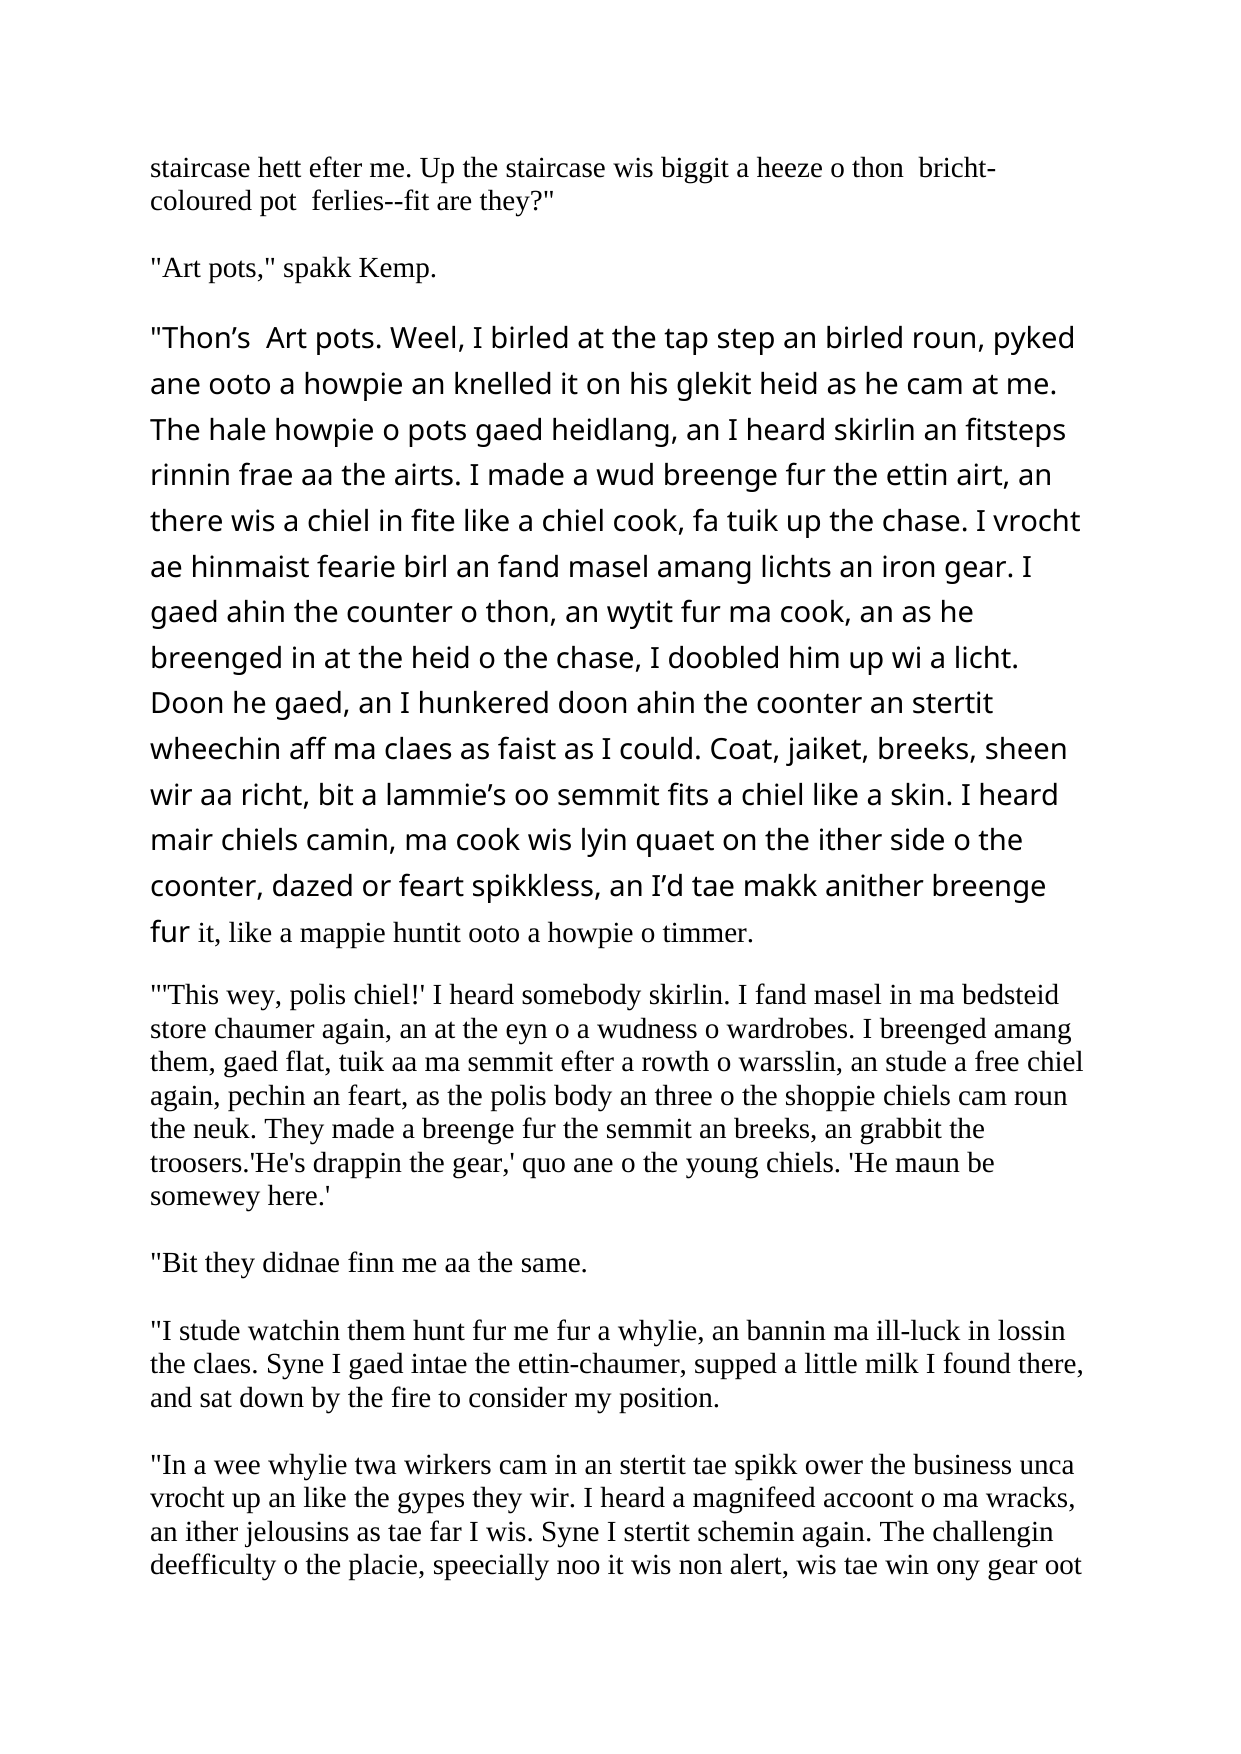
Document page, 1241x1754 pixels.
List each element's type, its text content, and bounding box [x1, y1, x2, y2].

text "Thon’s Art pots. Weel, I birled at the tap step an birled roun, pyked ane ooto a howpie an knelled it on his glekit heid as he cam at me. The hale howpie o pots gaed heidlang, an I heard skirlin an fitsteps rinnin frae aa the airts. I made a wud breenge fur the ettin airt, an there wis a chiel in fite like a chiel cook, fa tuik up the chase. I vrocht ae hinmaist fearie birl an fand masel amang lichts an iron gear. I gaed ahin the counter o thon, an wytit fur ma cook, an as he breenged in at the heid o the chase, I doobled him up wi a licht. Doon he gaed, an I hunkered doon ahin the coonter an stertit wheechin aff ma claes as faist as I could. Coat, jaiket, breeks, sheen wir aa richt, bit a lammie’s oo semmit fits a chiel like a skin. I heard mair chiels camin, ma cook wis lyin quaet on the ither side o the coonter, dazed or feart spikkless, an I’d tae makk anither breenge fur it, like a mappie huntit ooto a howpie o timmer. [150, 318, 1090, 951]
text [150, 150, 1090, 217]
text "'This wey, polis chiel!' I heard somebody skirlin. I fand masel in ma bedsteid store chaumer again, an at the eyn o a wudness o wardrobes. I breenged amang them, gaed flat, tuik aa ma semmit efter a rowth o warsslin, an stude a free chiel again, pechin an feart, as the polis body an three o the shoppie chiels cam roun the neuk. They made a breenge fur the semmit an breeks, an grabbit the troosers.'He's drappin the gear,' quo ane o the young chiels. 'He maun be somewey here.' [150, 977, 1090, 1212]
text "I stude watchin them hunt fur me fur a whylie, an bannin ma ill-luck in lossin the claes. Syne I gaed intae the ettin-chaumer, supped a little milk I found there, and sat down by the fire to consider my position. [150, 1313, 1090, 1413]
text "Bit they didnae finn me aa the same. [150, 1246, 1090, 1279]
text "Art pots," spakk Kemp. [150, 251, 1090, 284]
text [150, 1447, 1090, 1581]
